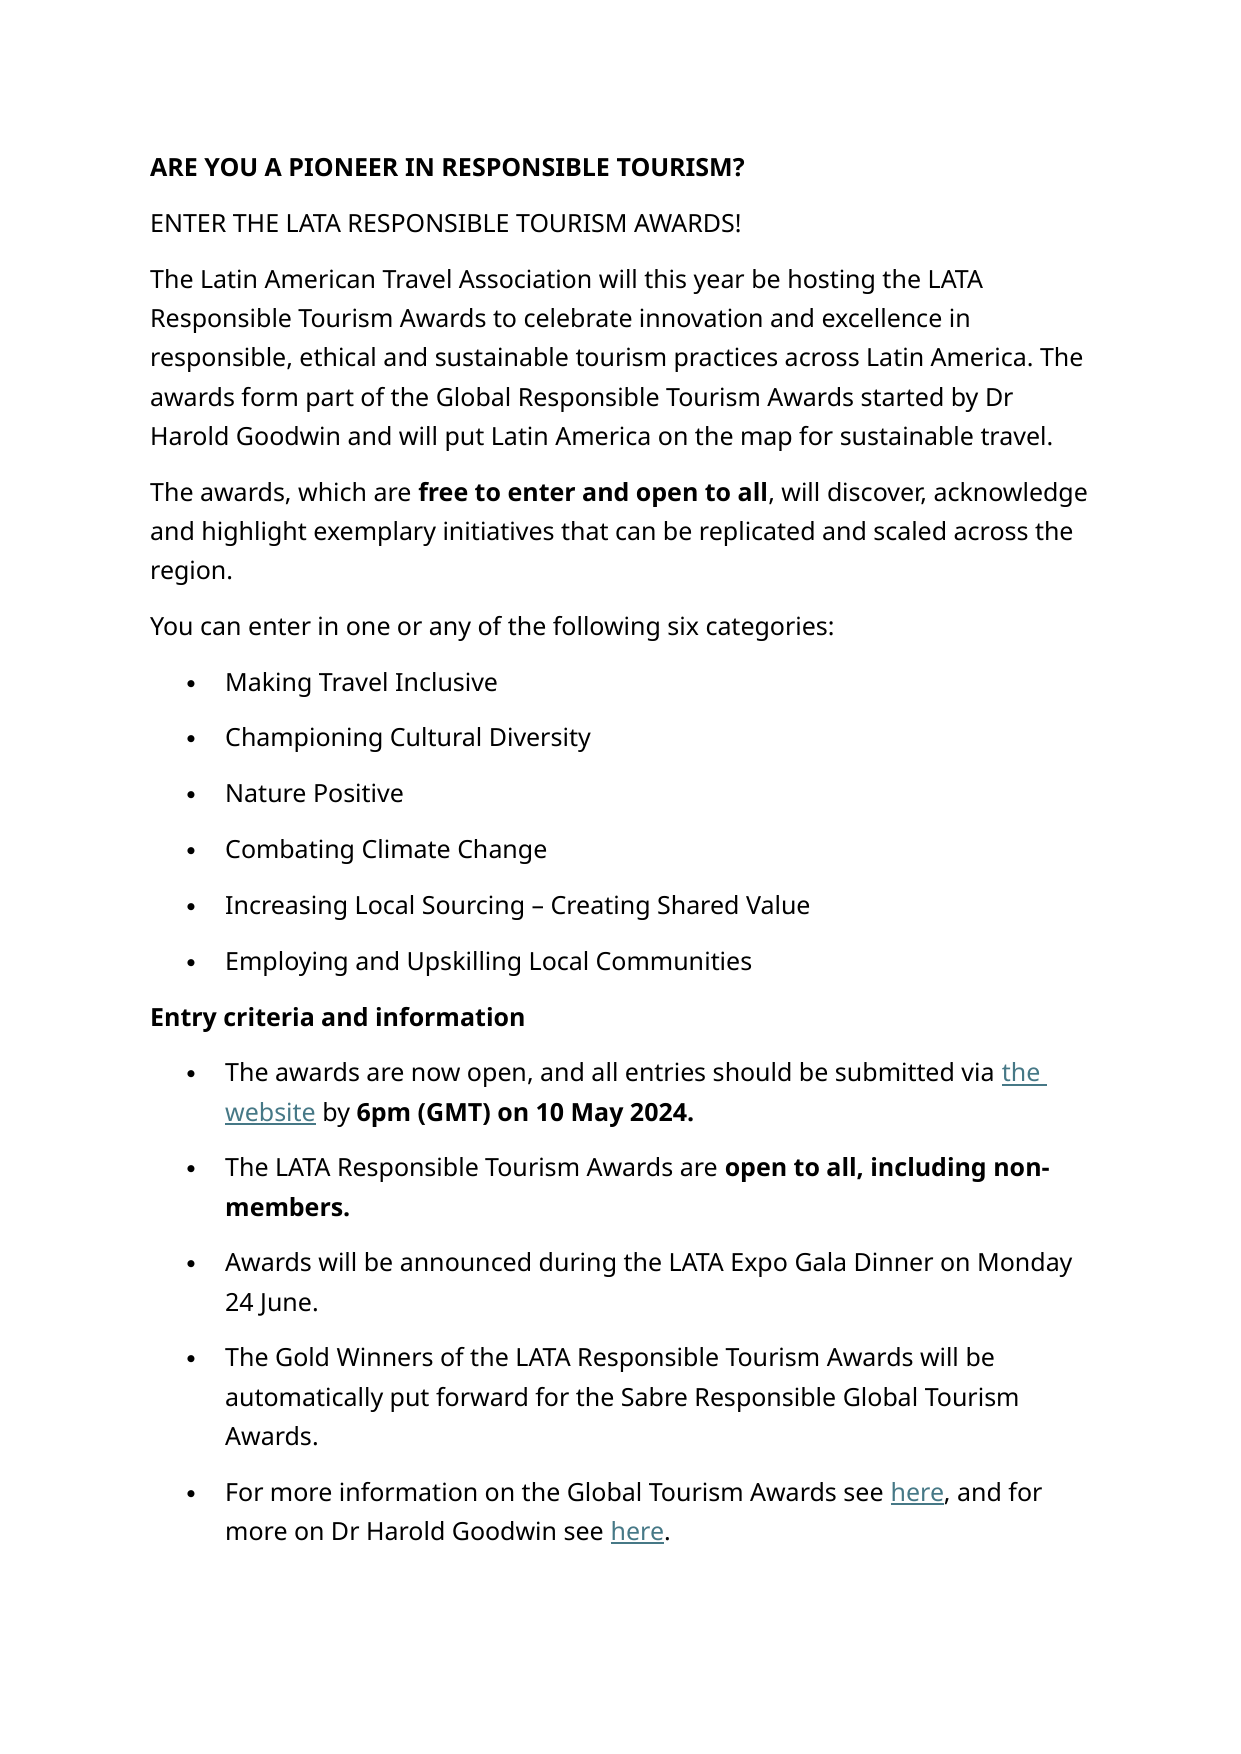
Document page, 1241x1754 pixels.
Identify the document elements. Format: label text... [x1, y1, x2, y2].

list The awards are now open, and all entries should be submitted via the website by 6pm (GMT) on 10 May 2024. [187, 1055, 1090, 1128]
text The awards, which are free to enter and open to all, will discover, acknowledge and highlight exemplary initiatives that can be replicated and scaled across the region. [150, 474, 1090, 587]
list Increasing Local Sourcing – Creating Shared Value [187, 887, 1090, 922]
list The LATA Responsible Tourism Awards are open to all, including non-members. [187, 1150, 1090, 1223]
list Nature Positive [187, 776, 1090, 810]
list Awards will be announced during the LATA Expo Gala Dinner on Monday 24 June. [187, 1245, 1090, 1318]
text The Latin American Travel Association will this year be hosting the LATA Responsible Tourism Awards to celebrate innovation and excellence in responsible, ethical and sustainable tourism practices across Latin America. The awards form part of the Global Responsible Tourism Awards started by Dr Harold Goodwin and will put Latin America on the map for sustainable travel. [150, 262, 1090, 452]
text ARE YOU A PIONEER IN RESPONSIBLE TOURISM? [150, 150, 1090, 184]
text Entry criteria and information [150, 999, 1090, 1033]
text ENTER THE LATA RESPONSIBLE TOURISM AWARDS! [150, 206, 1090, 240]
list Championing Cultural Diversity [187, 720, 1090, 754]
list Employing and Upskilling Local Communities [187, 943, 1090, 977]
list For more information on the Global Tourism Awards see here, and for more on Dr Harold Goodwin see here. [187, 1474, 1090, 1547]
list Combating Climate Change [187, 832, 1090, 866]
list Making Travel Inclusive [187, 664, 1090, 698]
list The Gold Winners of the LATA Responsible Tourism Awards will be automatically put forward for the Sabre Responsible Global Tourism Awards. [187, 1340, 1090, 1452]
text You can enter in one or any of the following six categories: [150, 608, 1090, 642]
